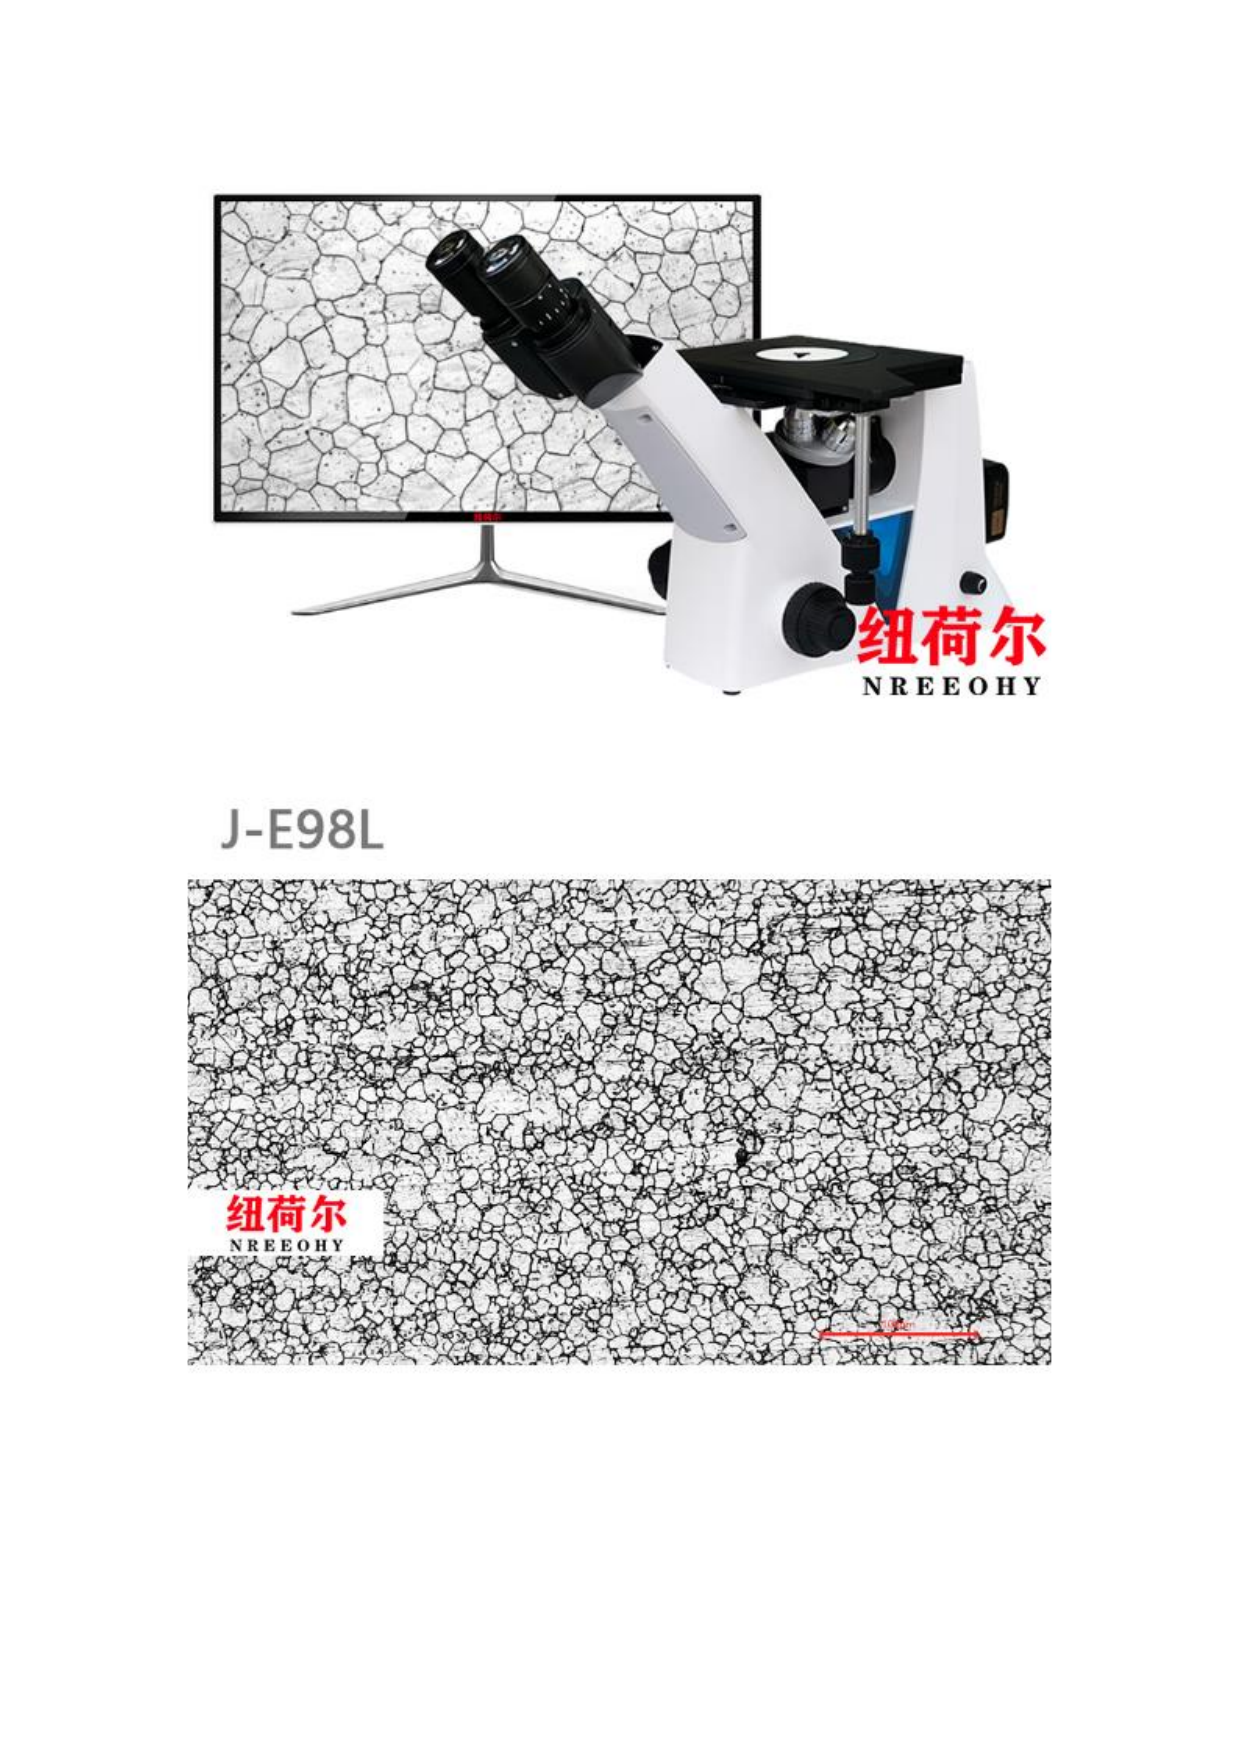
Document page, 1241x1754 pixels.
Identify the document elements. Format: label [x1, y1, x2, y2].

picture [187, 162, 1052, 1392]
